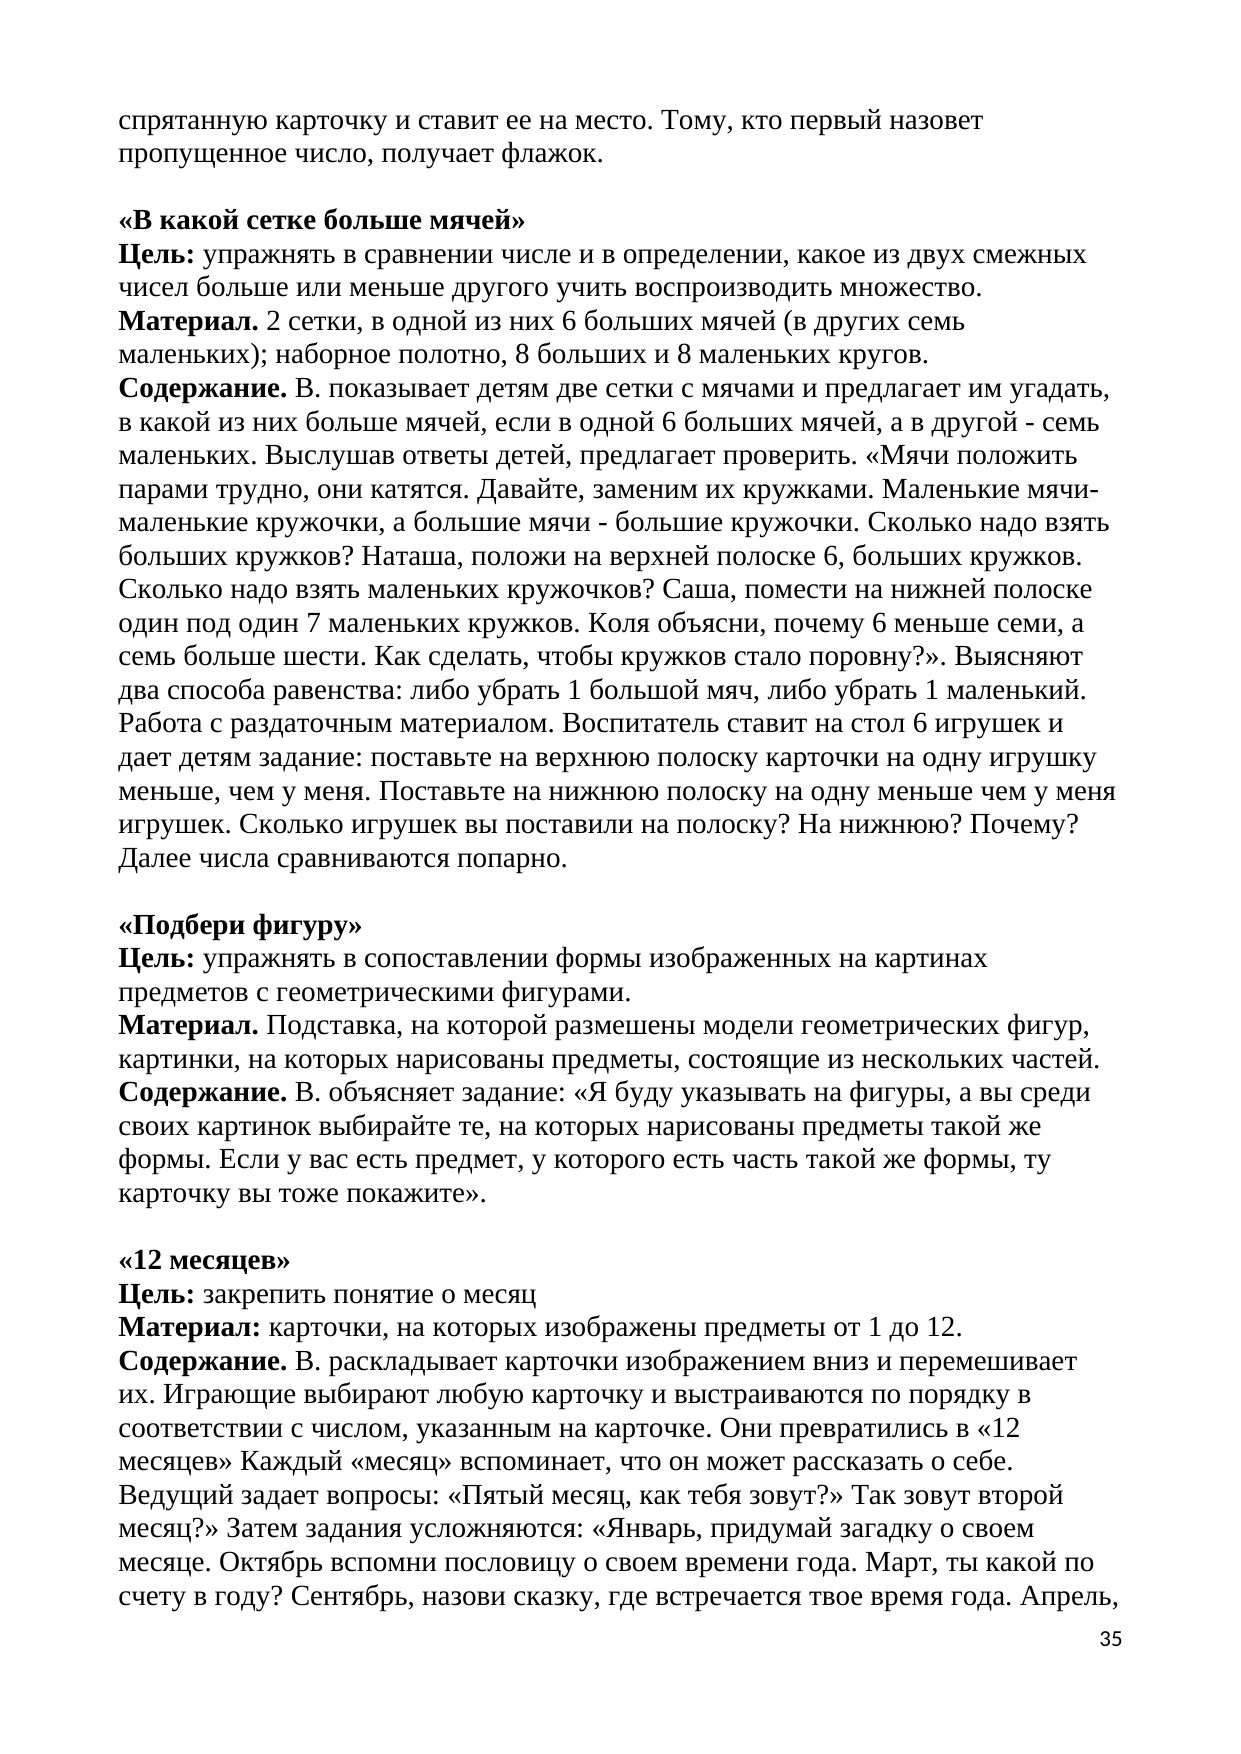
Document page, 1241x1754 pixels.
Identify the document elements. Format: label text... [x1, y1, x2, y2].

text Материал: карточки, на которых изображены предметы от 1 до 12. [118, 1309, 1122, 1343]
text «В какой сетке больше мячей» [118, 202, 1122, 236]
text Материал. 2 сетки, в одной из них 6 больших мячей (в других семь маленьких); наборное полотно, 8 больших и 8 маленьких кругов. [118, 303, 1122, 370]
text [118, 102, 1122, 169]
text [118, 1343, 1122, 1611]
text Цель: закрепить понятие о месяц [118, 1276, 1122, 1309]
text «12 месяцев» [118, 1242, 1122, 1276]
text Цель: упражнять в сопоставлении формы изображенных на картинах предметов с геометрическими фигурами. [118, 940, 1122, 1007]
text Содержание. В. показывает детям две сетки с мячами и предлагает им угадать, в какой из них больше мячей, если в одной 6 больших мячей, а в другой - семь маленьких. Выслушав ответы детей, предлагает проверить. «Мячи положить парами трудно, они катятся. Давайте, заменим их кружками. Маленькие мячи-маленькие кружочки, а большие мячи - большие кружочки. Сколько надо взять больших кружков? Наташа, положи на верхней полоске 6, больших кружков. Сколько надо взять маленьких кружочков? Саша, помести на нижней полоске один под один 7 маленьких кружков. Коля объясни, почему 6 меньше семи, а семь больше шести. Как сделать, чтобы кружков стало поровну?». Выясняют два способа равенства: либо убрать 1 большой мяч, либо убрать 1 маленький. [118, 370, 1122, 706]
text Цель: упражнять в сравнении числе и в определении, какое из двух смежных чисел больше или меньше другого учить воспроизводить множество. [118, 236, 1122, 303]
text Содержание. В. объясняет задание: «Я буду указывать на фигуры, а вы среди своих картинок выбирайте те, на которых нарисованы предметы такой же формы. Если у вас есть предмет, у которого есть часть такой же формы, ту карточку вы тоже покажите». [118, 1074, 1122, 1209]
text Работа с раздаточным материалом. Воспитатель ставит на стол 6 игрушек и дает детям задание: поставьте на верхнюю полоску карточки на одну игрушку меньше, чем у меня. Поставьте на нижнюю полоску на одну меньше чем у меня [118, 706, 1122, 806]
text игрушек. Сколько игрушек вы поставили на полоску? На нижнюю? Почему? Далее числа сравниваются попарно. [118, 806, 1122, 873]
text «Подбери фигуру» [118, 907, 1122, 940]
text Материал. Подставка, на которой размешены модели геометрических фигур, картинки, на которых нарисованы предметы, состоящие из нескольких частей. [118, 1007, 1122, 1074]
